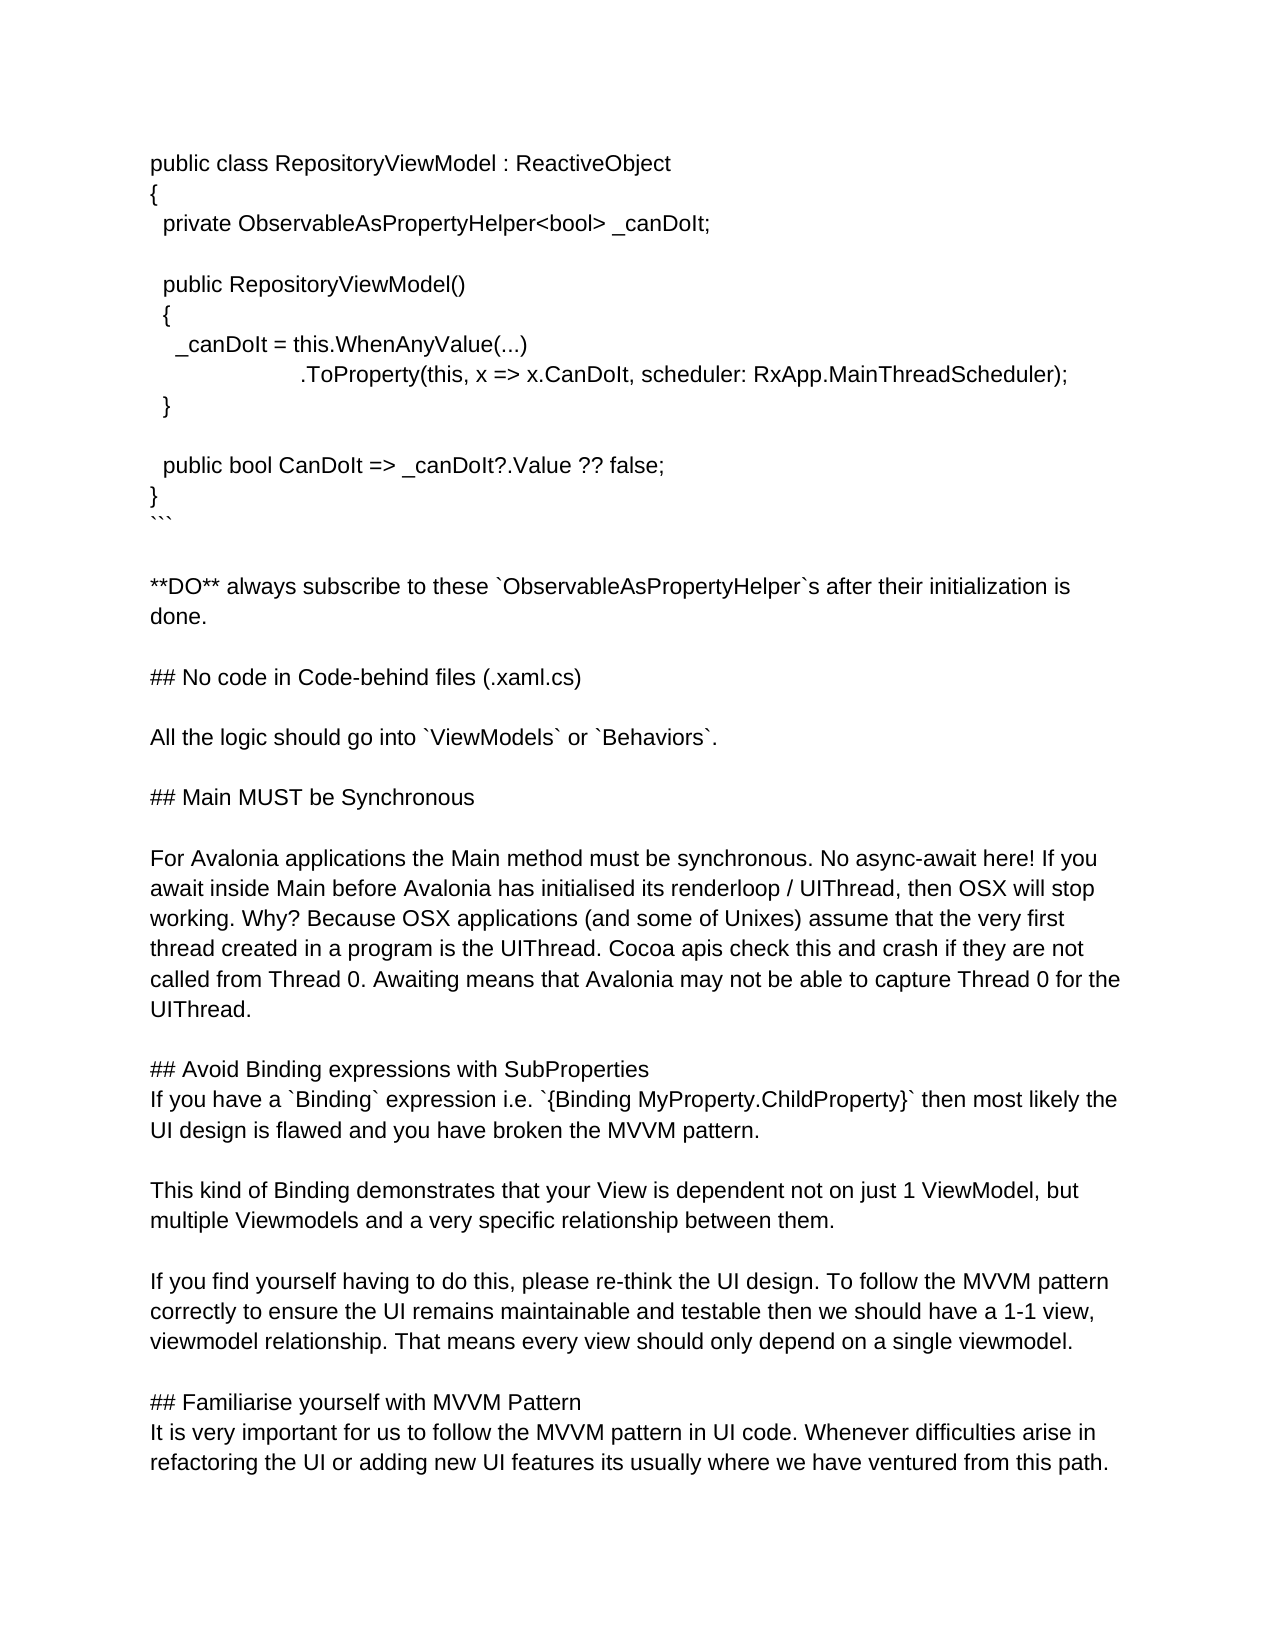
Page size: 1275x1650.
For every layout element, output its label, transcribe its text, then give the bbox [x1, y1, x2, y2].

text _canDoIt = this.WhenAnyValue(...) [150, 331, 1125, 358]
text If you have a `Binding` expression i.e. `{Binding MyProperty.ChildProperty}` then most likely the UI design is flawed and you have broken the MVVM pattern. [150, 1086, 1125, 1143]
text private ObservableAsPropertyHelper<bool> _canDoIt; [150, 210, 1125, 237]
text public bool CanDoIt => _canDoIt?.Value ?? false; [150, 452, 1125, 478]
text This kind of Binding demonstrates that your View is dependent not on just 1 ViewModel, but multiple Viewmodels and a very specific relationship between them. [150, 1177, 1125, 1234]
text { [150, 301, 1125, 327]
text } [150, 392, 1125, 418]
text All the logic should go into `ViewModels` or `Behaviors`. [150, 724, 1125, 750]
text ## Avoid Binding expressions with SubProperties [150, 1056, 1125, 1083]
text ## Main MUST be Synchronous [150, 784, 1125, 811]
text ## No code in Code-behind files (.xaml.cs) [150, 663, 1125, 690]
text public class RepositoryViewModel : ReactiveObject [150, 150, 1125, 176]
text } [150, 482, 1125, 509]
text ## Familiarise yourself with MVVM Pattern [150, 1388, 1125, 1415]
text For Avalonia applications the Main method must be synchronous. No async-await here! If you await inside Main before Avalonia has initialised its renderloop / UIThread, then OSX will stop working. Why? Because OSX applications (and some of Unixes) assume that the very first thread created in a program is the UIThread. Cocoa apis check this and crash if they are not called from Thread 0. Awaiting means that Avalonia may not be able to capture Thread 0 for the UIThread. [150, 845, 1125, 1022]
text It is very important for us to follow the MVVM pattern in UI code. Whenever difficulties arise in refactoring the UI or adding new UI features its usually where we have ventured from this path. [150, 1419, 1125, 1475]
text { [150, 180, 1125, 207]
text If you find yourself having to do this, please re-think the UI design. To follow the MVVM pattern correctly to ensure the UI remains maintainable and testable then we should have a 1-1 view, viewmodel relationship. That means every view should only depend on a single viewmodel. [150, 1268, 1125, 1354]
text public RepositoryViewModel() [150, 271, 1125, 297]
text **DO** always subscribe to these `ObservableAsPropertyHelper`s after their initialization is done. [150, 573, 1125, 629]
text .ToProperty(this, x => x.CanDoIt, scheduler: RxApp.MainThreadScheduler); [150, 361, 1125, 388]
text ``` [150, 512, 1125, 539]
